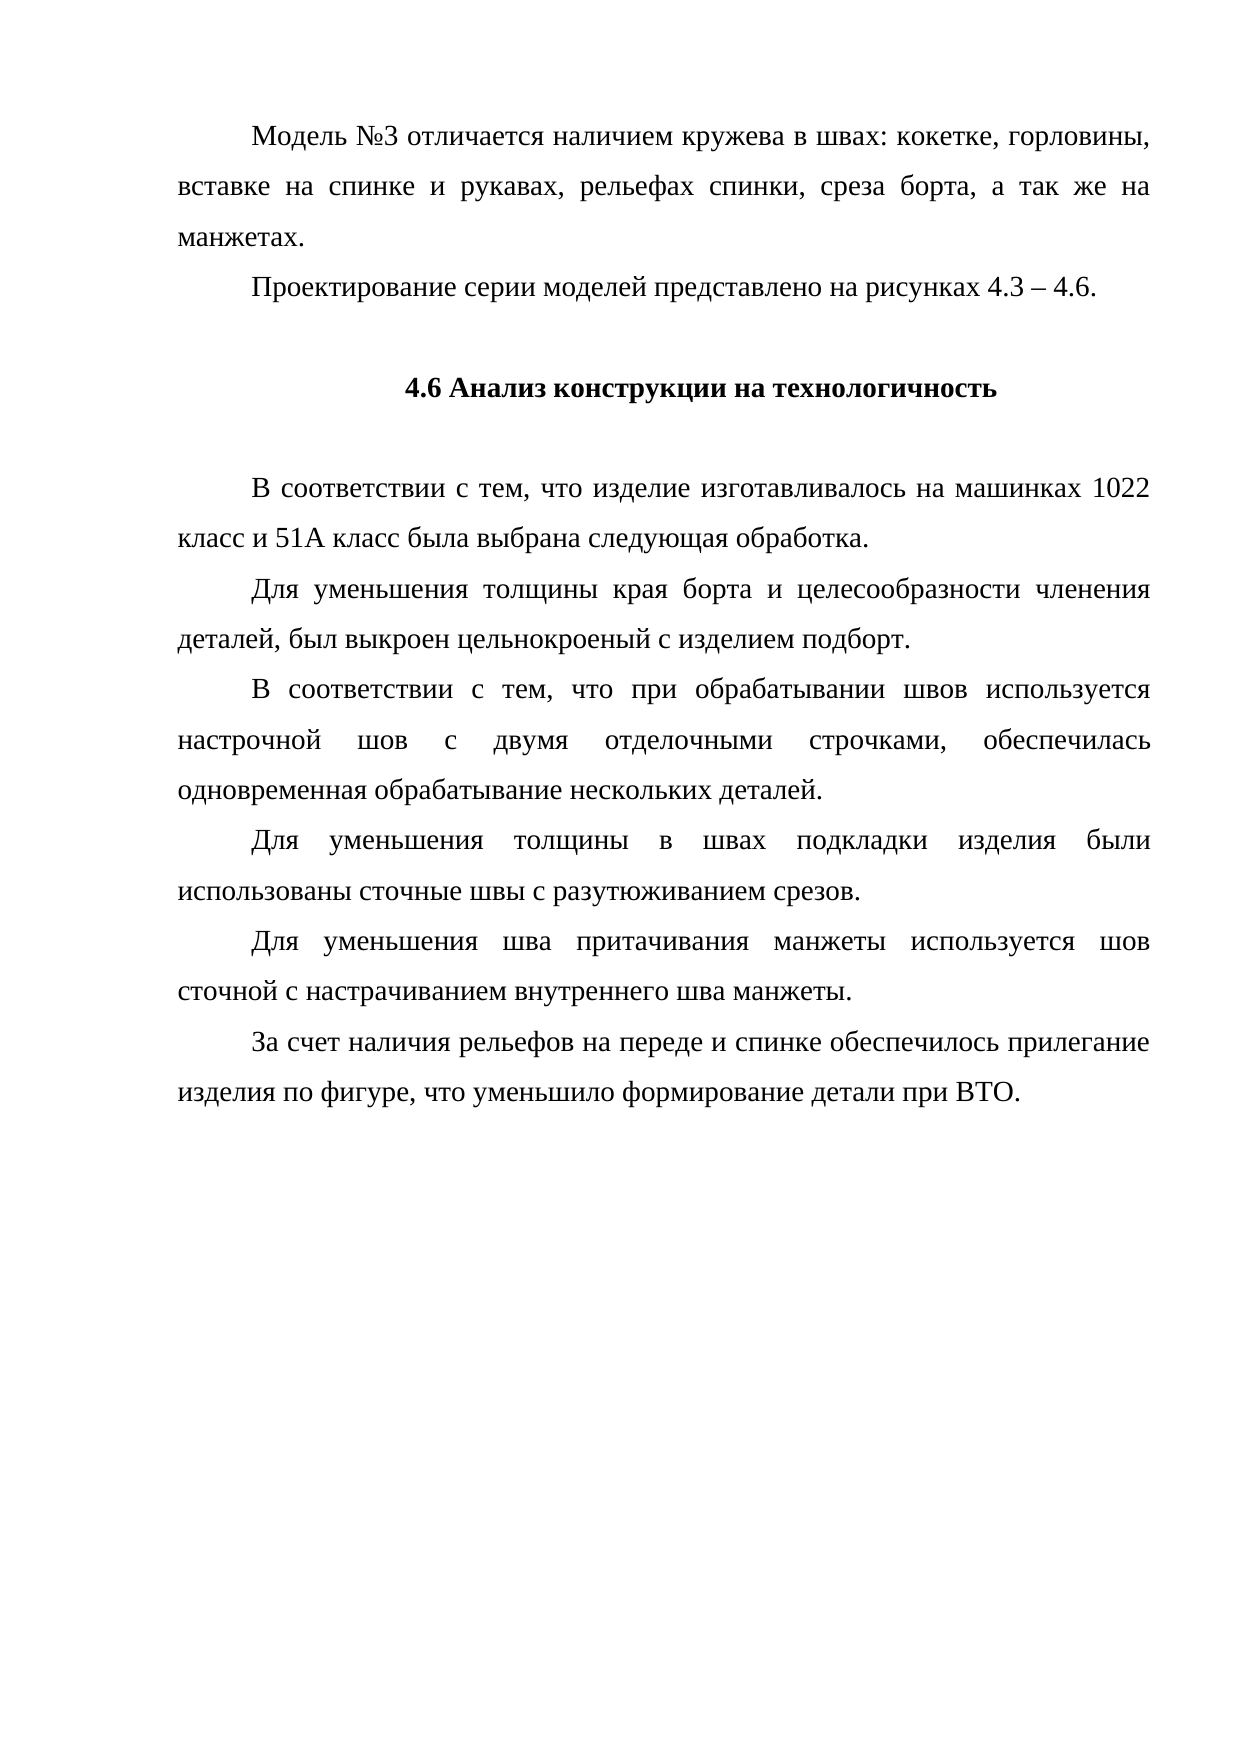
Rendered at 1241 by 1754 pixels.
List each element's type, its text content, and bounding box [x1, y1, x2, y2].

text В соответствии с тем, что при обрабатывании швов используется настрочной шов с двумя отделочными строчками, обеспечилась одновременная обрабатывание нескольких деталей. [177, 672, 1152, 806]
text В соответствии с тем, что изделие изготавливалось на машинках 1022 класс и 51А класс была выбрана следующая обработка. [177, 470, 1152, 554]
text Модель №3 отличается наличием кружева в швах: кокетке, горловины, вставке на спинке и рукавах, рельефах спинки, среза борта, а так же на манжетах. [177, 118, 1152, 252]
text За счет наличия рельефов на переде и спинке обеспечилось прилегание изделия по фигуре, что уменьшило формирование детали при ВТО. [177, 1024, 1152, 1108]
text Для уменьшения толщины края борта и целесообразности членения деталей, был выкроен цельнокроеный с изделием подборт. [177, 571, 1152, 655]
text Для уменьшения шва притачивания манжеты используется шов сточной с настрачиванием внутреннего шва манжеты. [177, 923, 1152, 1007]
text 4.6 Анализ конструкции на технологичность [177, 370, 1152, 403]
text Для уменьшения толщины в швах подкладки изделия были использованы сточные швы с разутюживанием срезов. [177, 822, 1152, 906]
text Проектирование серии моделей представлено на рисунках 4.3 – 4.6. [177, 269, 1152, 303]
